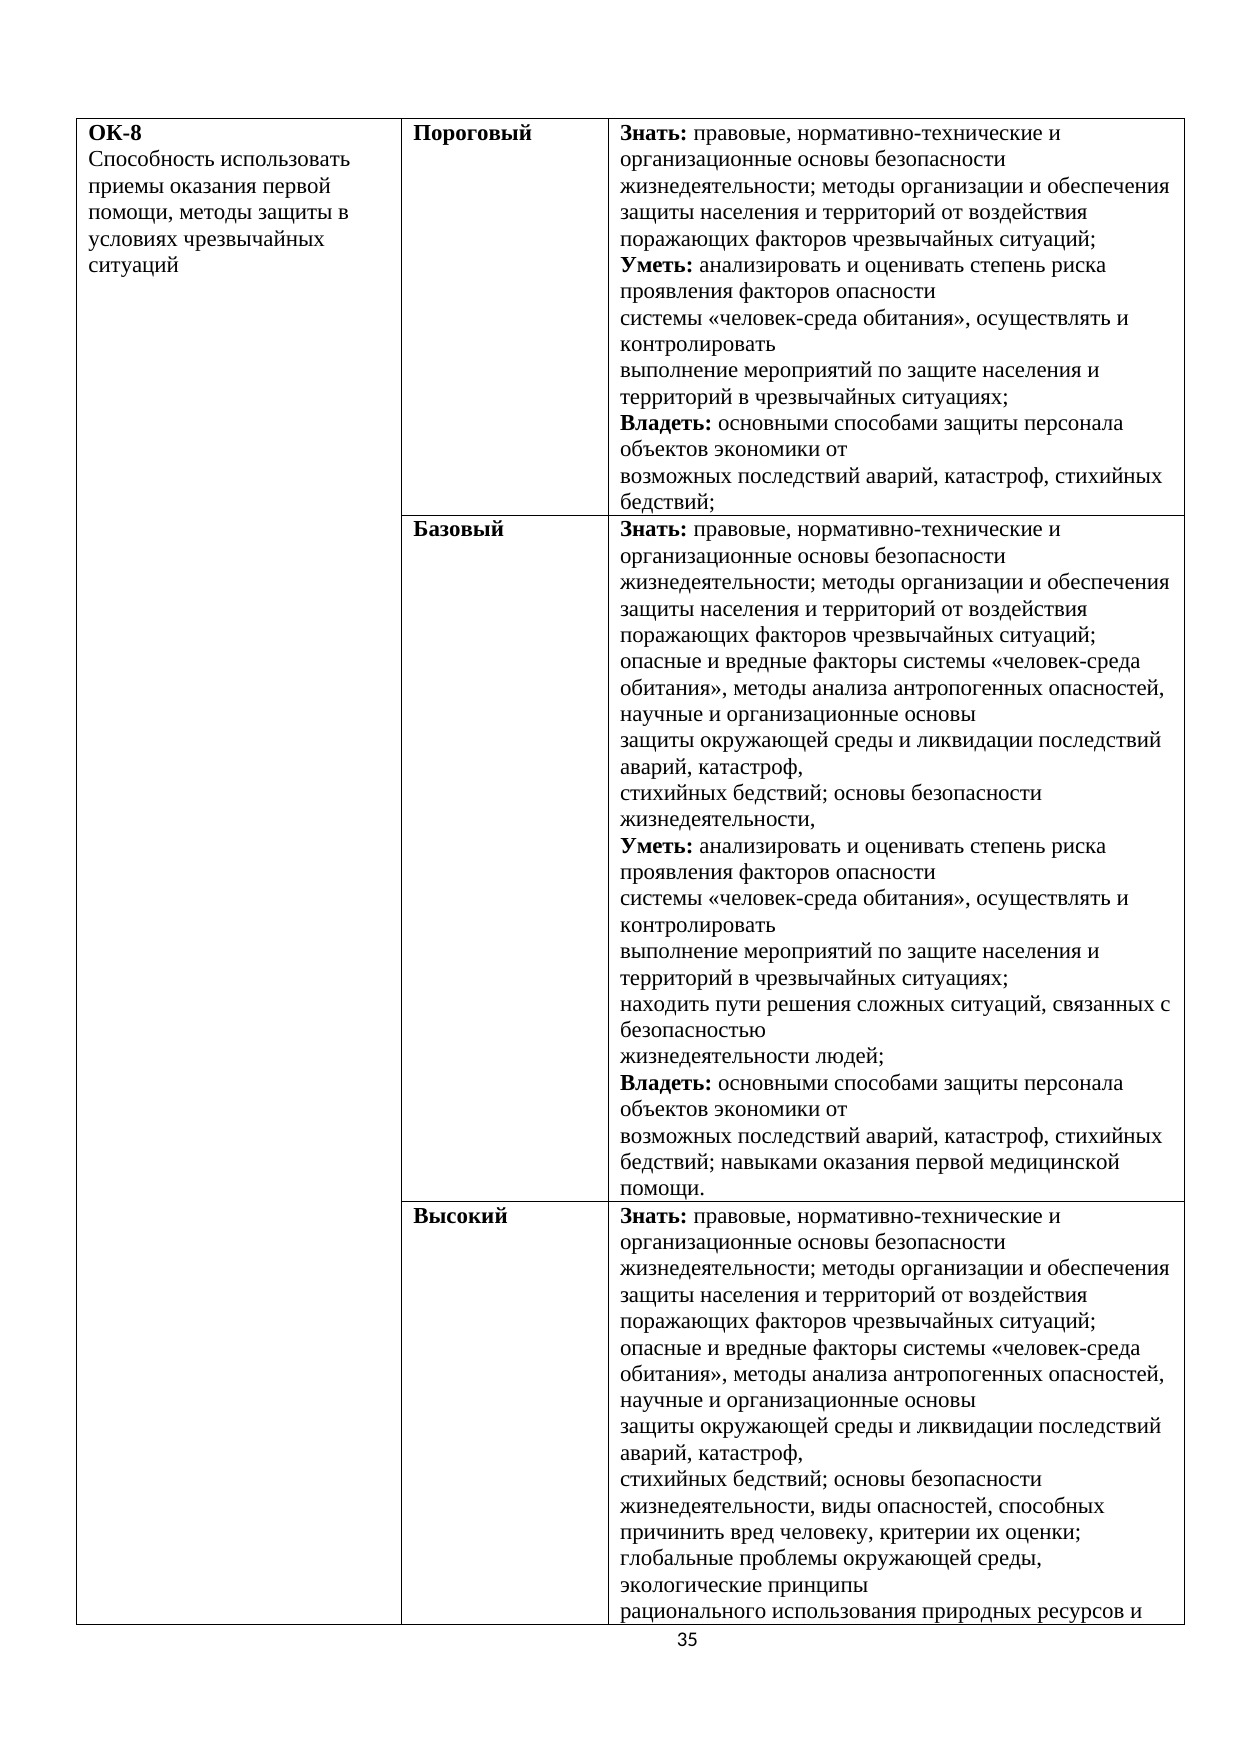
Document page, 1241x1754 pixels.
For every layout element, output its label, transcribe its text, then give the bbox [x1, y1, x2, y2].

table_cell Знать: правовые, нормативно-технические и организационные основы безопасности жизнедеятельности; методы организации и обеспечения защиты населения и территорий от воздействия поражающих факторов чрезвычайных ситуаций; Уметь: анализировать и оценивать степень риска проявления факторов опасности системы «человек-среда обитания», осуществлять и контролировать выполнение мероприятий по защите населения и территорий в чрезвычайных ситуациях; Владеть: основными способами защиты персонала объектов экономики от возможных последствий аварий, катастроф, стихийных бедствий; [609, 119, 1184, 514]
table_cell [609, 1202, 1184, 1623]
table_cell Знать: правовые, нормативно-технические и организационные основы безопасности жизнедеятельности; методы организации и обеспечения защиты населения и территорий от воздействия поражающих факторов чрезвычайных ситуаций; опасные и вредные факторы системы «человек-среда обитания», методы анализа антропогенных опасностей, научные и организационные основы защиты окружающей среды и ликвидации последствий аварий, катастроф, стихийных бедствий; основы безопасности жизнедеятельности, Уметь: анализировать и оценивать степень риска проявления факторов опасности системы «человек-среда обитания», осуществлять и контролировать выполнение мероприятий по защите населения и территорий в чрезвычайных ситуациях; находить пути решения сложных ситуаций, связанных с безопасностью жизнедеятельности людей; Владеть: основными способами защиты персонала объектов экономики от возможных последствий аварий, катастроф, стихийных бедствий; навыками оказания первой медицинской помощи. [609, 516, 1184, 1201]
table_cell Пороговый [402, 119, 608, 514]
table_cell Базовый [402, 516, 608, 1201]
table_cell Высокий [402, 1202, 608, 1623]
table_cell ОК-8 Способность использовать приемы оказания первой помощи, методы защиты в условиях чрезвычайных ситуаций [77, 119, 401, 1623]
